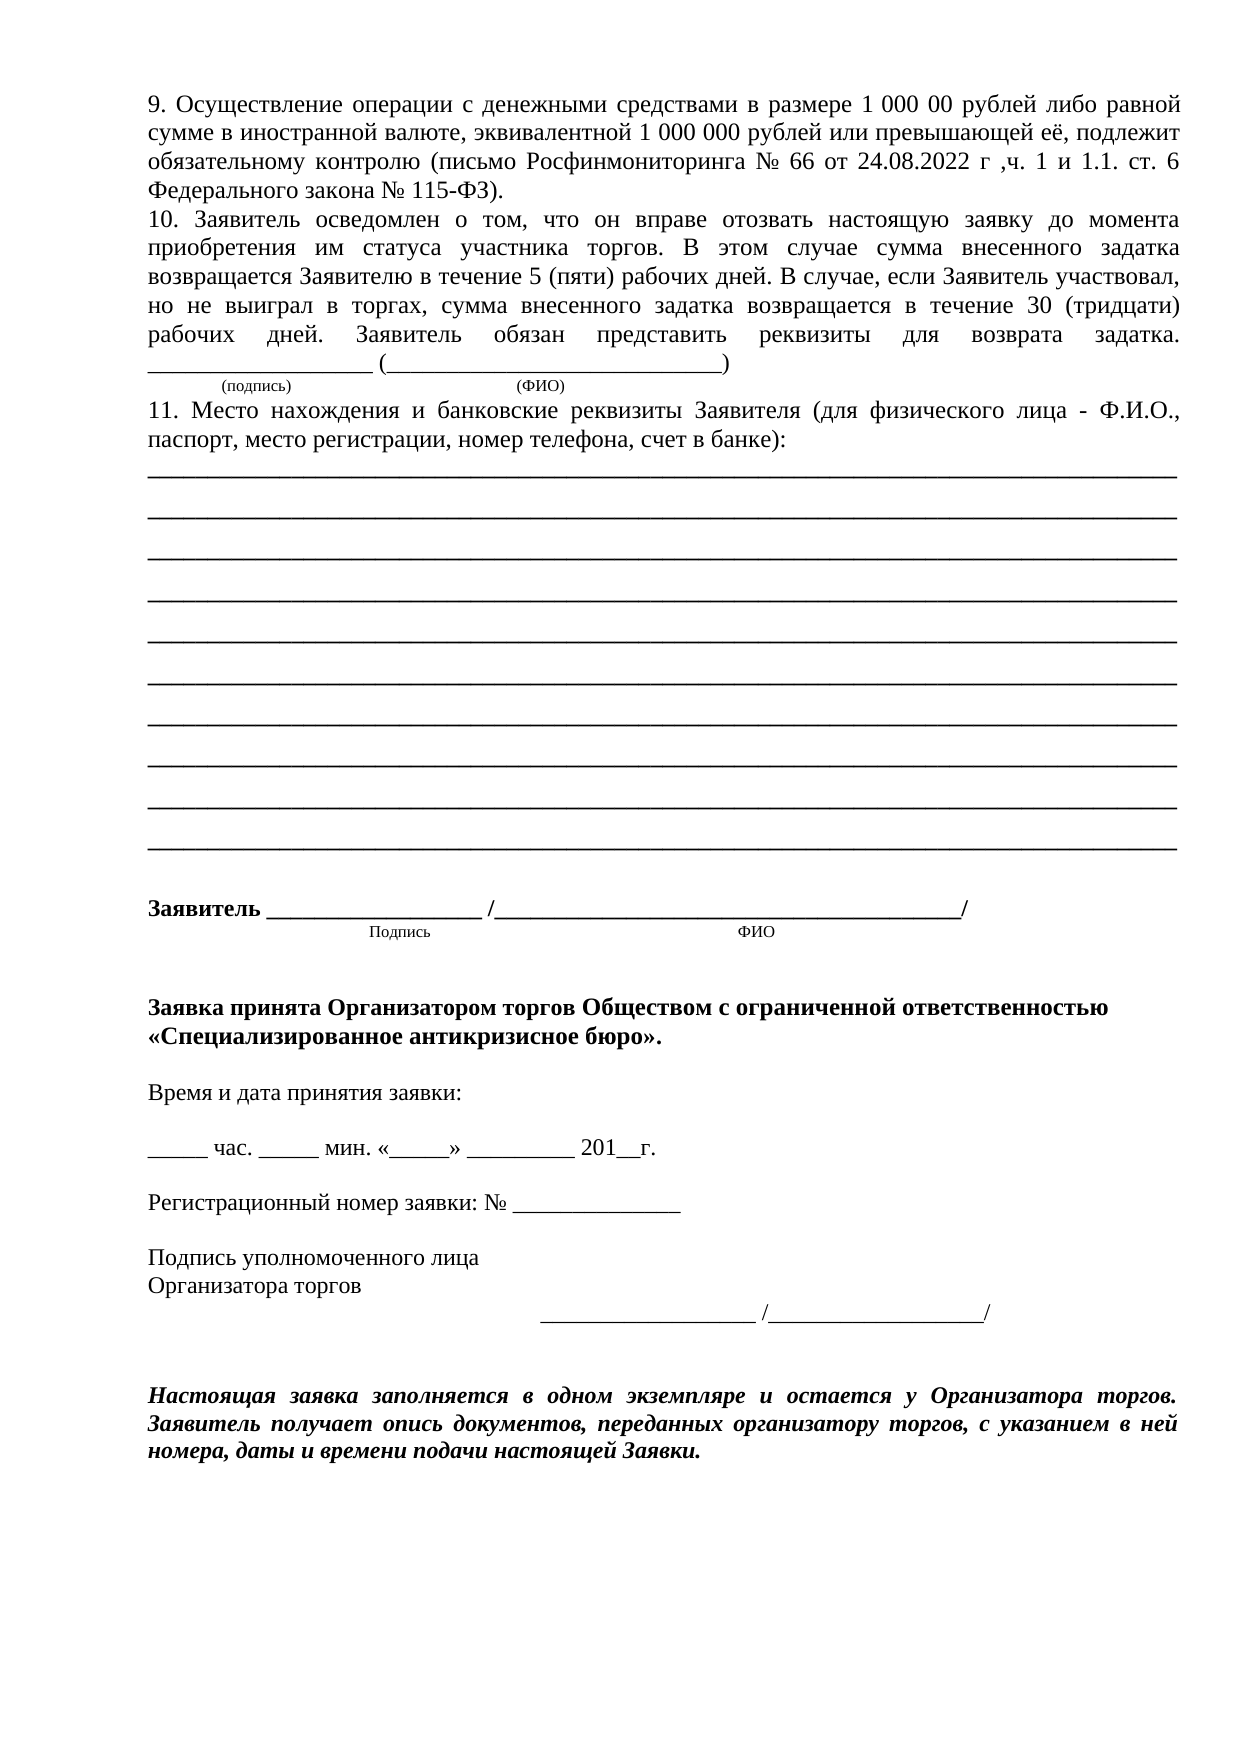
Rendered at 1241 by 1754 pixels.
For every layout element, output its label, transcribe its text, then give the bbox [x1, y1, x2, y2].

text Заявитель __________________ /_______________________________________/ [148, 894, 1181, 922]
text Регистрационный номер заявки: № ______________ [148, 1188, 1181, 1216]
text Подпись ФИО [369, 922, 1181, 941]
text Подпись уполномоченного лица [148, 1243, 1181, 1271]
text Организатора торгов [148, 1271, 1181, 1298]
text (подпись) (ФИО) [221, 376, 1181, 395]
text 9. Осуществление операции с денежными средствами в размере 1 000 00 рублей либо равной сумме в иностранной валюте, эквивалентной 1 000 000 рублей или превышающей её, подлежит обязательному контролю (письмо Росфинмониторинга № 66 от 24.08.2022 г ,ч. 1 и 1.1. ст. 6 Федерального закона № 115-ФЗ). [148, 89, 1181, 204]
text ____________________________________________________________________________________________________________________________________________________________________________________________________________________________________________________________________________________________________________________________________________________________________________________________________________________________________________________________________________________________________________________________________________________________________________________________________________________________________________________________________________________________________________________________________________________________________________________________________________________________________________________________________________________________ [148, 453, 1181, 853]
text Заявка принята Организатором торгов Обществом с ограниченной ответственностью «Специализированное антикризисное бюро». [148, 992, 1181, 1050]
text __________________ /__________________/ [148, 1298, 1181, 1326]
text _____ час. _____ мин. «_____» _________ 201__г. [148, 1133, 1181, 1160]
text Время и дата принятия заявки: [148, 1077, 1181, 1105]
text 11. Место нахождения и банковские реквизиты Заявителя (для физического лица - Ф.И.О., паспорт, место регистрации, номер телефона, счет в банке): [148, 395, 1181, 453]
text 10. Заявитель осведомлен о том, что он вправе отозвать настоящую заявку до момента приобретения им статуса участника торгов. В этом случае сумма внесенного задатка возвращается Заявителю в течение 5 (пяти) рабочих дней. В случае, если Заявитель участвовал, но не выиграл в торгах, сумма внесенного задатка возвращается в течение 30 (тридцати) рабочих дней. Заявитель обязан представить реквизиты для возврата задатка. __________________ (____________________________) [148, 204, 1181, 376]
text Настоящая заявка заполняется в одном экземпляре и остается у Организатора торгов. Заявитель получает опись документов, переданных организатору торгов, с указанием в ней номера, даты и времени подачи настоящей Заявки. [148, 1381, 1181, 1464]
